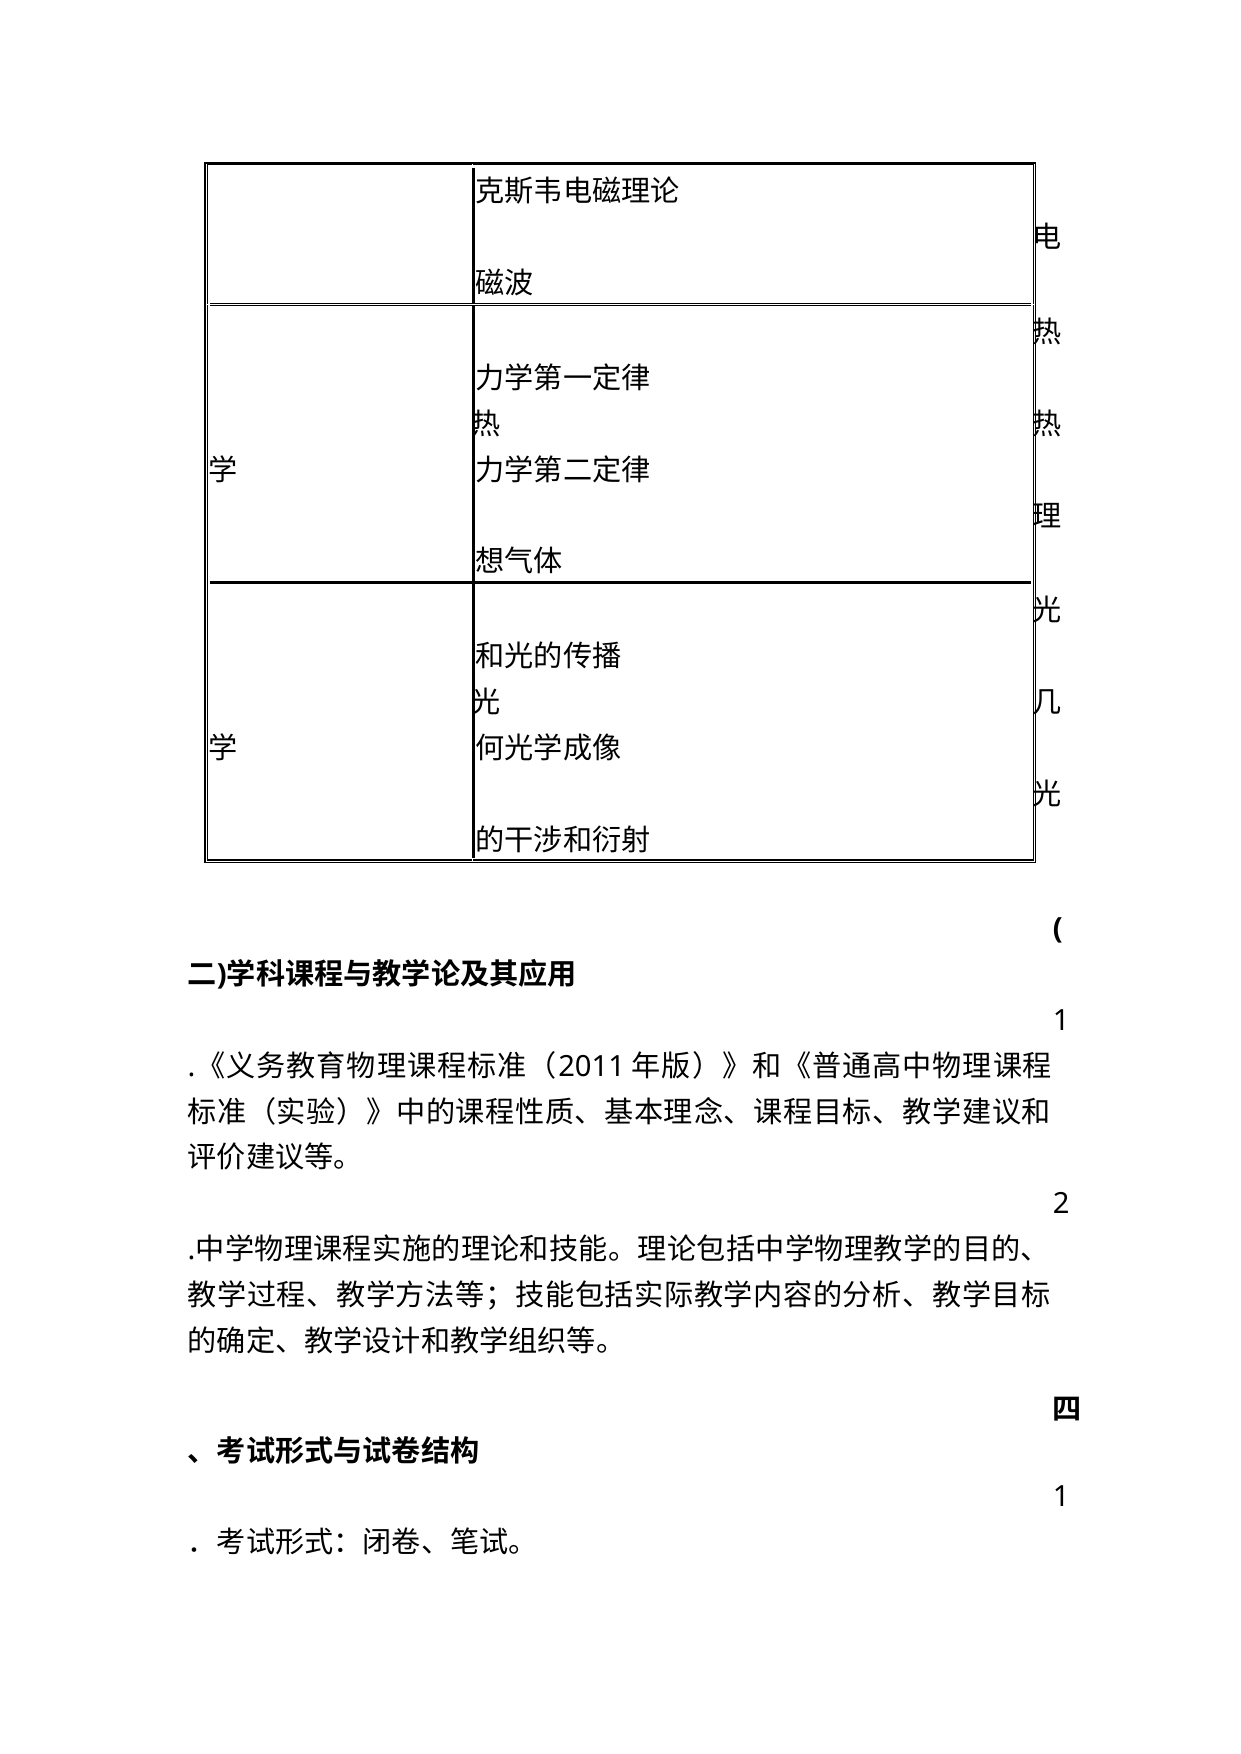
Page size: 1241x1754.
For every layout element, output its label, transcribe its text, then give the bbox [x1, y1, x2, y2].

table_cell 光和光的传播 几何光学成像 光的干涉和衍射 [473, 581, 1033, 859]
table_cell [473, 165, 1033, 303]
table_cell 热力学第一定律 热力学第二定律 理想气体 [473, 303, 1034, 581]
text (二)学科课程与教学论及其应用 [187, 902, 1053, 994]
text 1．考试形式：闭卷、笔试。 [187, 1470, 1053, 1562]
text 四、考试形式与试卷结构 [187, 1386, 1053, 1470]
text 2.中学物理课程实施的理论和技能。理论包括中学物理教学的目的、教学过程、教学方法等；技能包括实际教学内容的分析、教学目标的确定、教学设计和教学组织等。 [187, 1177, 1053, 1360]
text 1.《义务教育物理课程标准（2011年版）》和《普通高中物理课程标准（实验）》中的课程性质、基本理念、课程目标、教学建议和评价建议等。 [187, 994, 1053, 1177]
table_cell 电磁学 [208, 164, 473, 303]
table_cell 热学 [206, 303, 473, 581]
table_cell 光学 [208, 581, 473, 859]
